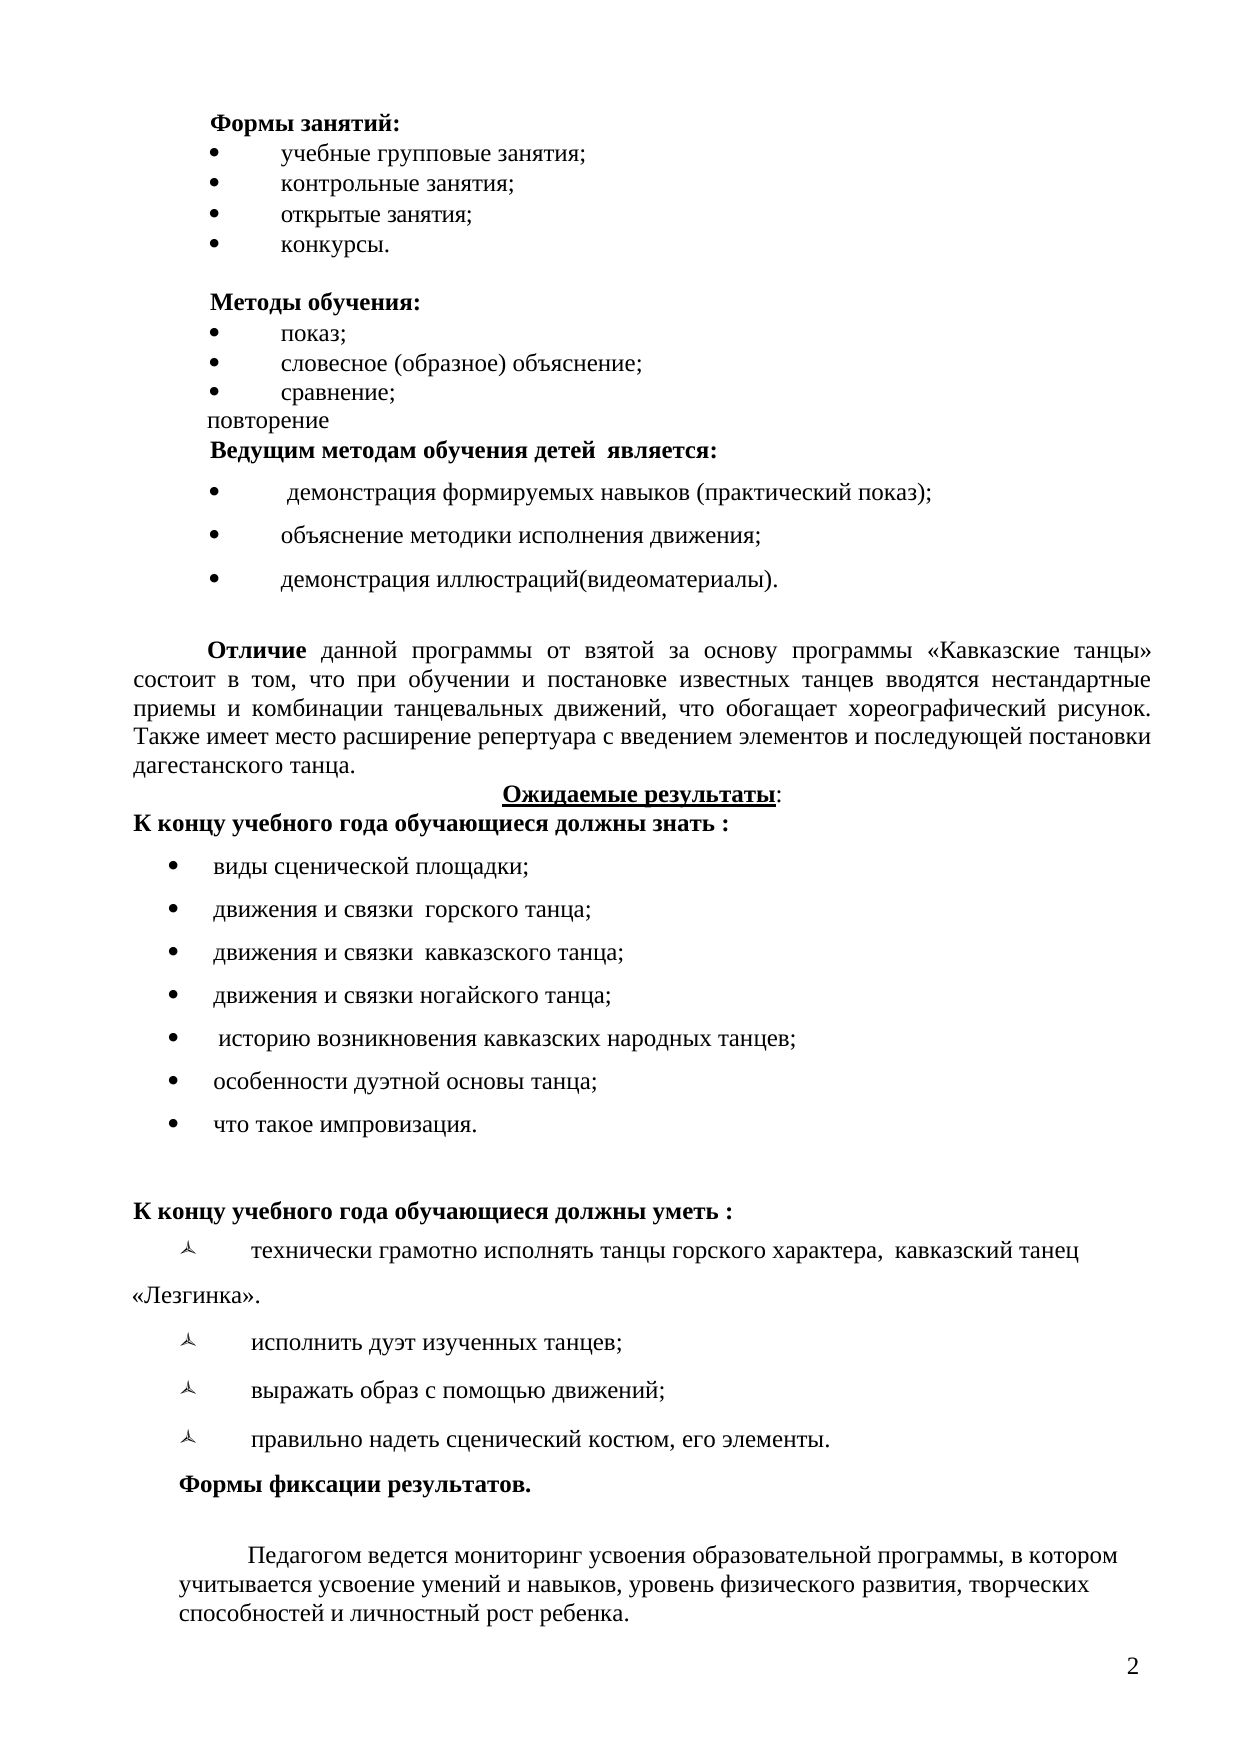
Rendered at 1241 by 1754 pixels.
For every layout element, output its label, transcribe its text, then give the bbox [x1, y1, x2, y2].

text «Лезгинка». [131, 1281, 1209, 1309]
text 🟃 исполнить дуэт изученных танцев; [178, 1324, 1209, 1358]
list показ; [210, 317, 1209, 347]
list словесное (образное) объяснение; [210, 347, 1209, 378]
list сравнение; повторение [207, 378, 396, 434]
list открытые занятия; [210, 198, 1209, 228]
list демонстрация формируемых навыков (практический показ); [210, 477, 1209, 506]
list контрольные занятия; [210, 167, 1209, 198]
subtitle Формы занятий: [210, 108, 1209, 137]
list что такое импровизация. [169, 1109, 1209, 1138]
subtitle Методы обучения: [210, 288, 1209, 317]
text Отличие данной программы от взятой за основу программы «Кавказские танцы» состоит в том, что при обучении и постановке известных танцев вводятся нестандартные приемы и комбинации танцевальных движений, что обогащает хореографический рисунок. Также имеет место расширение репертуара с введением элементов и последующей постановки дагестанского танца. [133, 635, 1152, 779]
text 🟃 правильно надеть сценический костюм, его элементы. [178, 1421, 1209, 1454]
text 🟃 технически грамотно исполнять танцы горского характера, кавказский танец [178, 1232, 1209, 1266]
list особенности дуэтной основы танца; [169, 1066, 1209, 1095]
list виды сценической площадки; [169, 851, 1209, 880]
text Педагогом ведется мониторинг усвоения образовательной программы, в котором учитывается усвоение умений и навыков, уровень физического развития, творческих способностей и личностный рост ребенка. [178, 1541, 1149, 1627]
list учебные групповые занятия; [210, 137, 1209, 167]
list объяснение методики исполнения движения; [210, 521, 1209, 549]
list конкурсы. [210, 228, 1209, 259]
list движения и связки горского танца; [169, 894, 1209, 923]
list демонстрация иллюстраций(видеоматериалы). [210, 564, 1209, 592]
list движения и связки ногайского танца; [169, 980, 1209, 1009]
text 🟃 выражать образ с помощью движений; [178, 1372, 1209, 1406]
subtitle Ожидаемые результаты: К концу учебного года обучающиеся должны знать : [133, 779, 784, 837]
list историю возникновения кавказских народных танцев; [169, 1023, 1209, 1052]
subtitle К концу учебного года обучающиеся должны уметь : [133, 1196, 1209, 1225]
list движения и связки кавказского танца; [169, 937, 1209, 966]
subtitle Ведущим методам обучения детей является: [210, 435, 1209, 464]
subtitle Формы фиксации результатов. [178, 1469, 1209, 1498]
